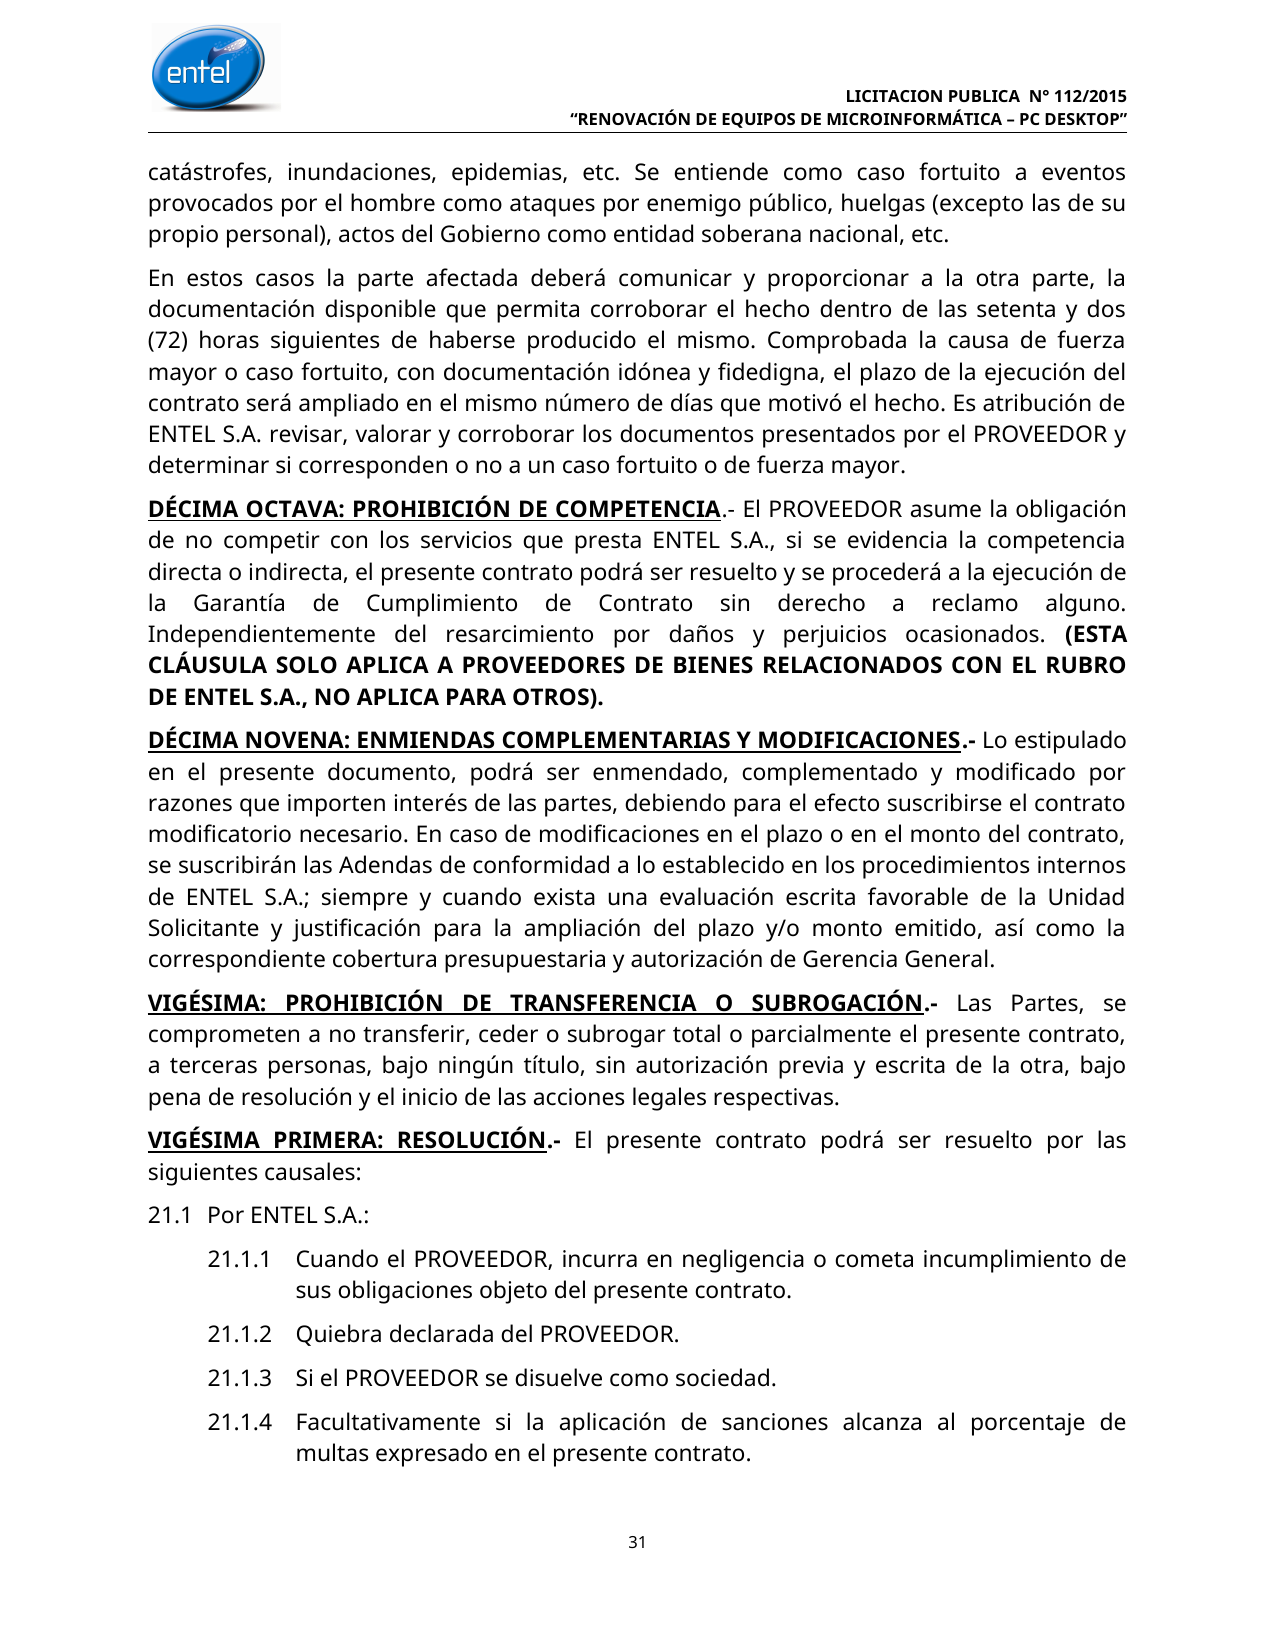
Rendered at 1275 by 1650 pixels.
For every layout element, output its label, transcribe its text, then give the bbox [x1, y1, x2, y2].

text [148, 156, 1127, 249]
text 21.1.4 Facultativamente si la aplicación de sanciones alcanza al porcentaje de multas expresado en el presente contrato. [207, 1406, 1127, 1468]
text 21.1.1 Cuando el PROVEEDOR, incurra en negligencia o cometa incumplimiento de sus obligaciones objeto del presente contrato. [207, 1243, 1127, 1306]
text 21.1.3 Si el PROVEEDOR se disuelve como sociedad. [207, 1362, 1127, 1393]
text DÉCIMA OCTAVA: PROHIBICIÓN DE COMPETENCIA.- El PROVEEDOR asume la obligación de no competir con los servicios que presta ENTEL S.A., si se evidencia la competencia directa o indirecta, el presente contrato podrá ser resuelto y se procederá a la ejecución de la Garantía de Cumplimiento de Contrato sin derecho a reclamo alguno. Independientemente del resarcimiento por daños y perjuicios ocasionados. (ESTA CLÁUSULA SOLO APLICA A PROVEEDORES DE BIENES RELACIONADOS CON EL RUBRO DE ENTEL S.A., NO APLICA PARA OTROS). [148, 493, 1127, 712]
text DÉCIMA NOVENA: ENMIENDAS COMPLEMENTARIAS Y MODIFICACIONES.- Lo estipulado en el presente documento, podrá ser enmendado, complementado y modificado por razones que importen interés de las partes, debiendo para el efecto suscribirse el contrato modificatorio necesario. En caso de modificaciones en el plazo o en el monto del contrato, se suscribirán las Adendas de conformidad a lo establecido en los procedimientos internos de ENTEL S.A.; siempre y cuando exista una evaluación escrita favorable de la Unidad Solicitante y justificación para la ampliación del plazo y/o monto emitido, así como la correspondiente cobertura presupuestaria y autorización de Gerencia General. [148, 724, 1127, 974]
text VIGÉSIMA PRIMERA: RESOLUCIÓN.- El presente contrato podrá ser resuelto por las siguientes causales: [148, 1124, 1127, 1187]
text En estos casos la parte afectada deberá comunicar y proporcionar a la otra parte, la documentación disponible que permita corroborar el hecho dentro de las setenta y dos (72) horas siguientes de haberse producido el mismo. Comprobada la causa de fuerza mayor o caso fortuito, con documentación idónea y fidedigna, el plazo de la ejecución del contrato será ampliado en el mismo número de días que motivó el hecho. Es atribución de ENTEL S.A. revisar, valorar y corroborar los documentos presentados por el PROVEEDOR y determinar si corresponden o no a un caso fortuito o de fuerza mayor. [148, 262, 1127, 481]
text VIGÉSIMA: PROHIBICIÓN DE TRANSFERENCIA O SUBROGACIÓN.- Las Partes, se comprometen a no transferir, ceder o subrogar total o parcialmente el presente contrato, a terceras personas, bajo ningún título, sin autorización previa y escrita de la otra, bajo pena de resolución y el inicio de las acciones legales respectivas. [148, 987, 1127, 1112]
text 21.1 Por ENTEL S.A.: [148, 1199, 1127, 1231]
text 21.1.2 Quiebra declarada del PROVEEDOR. [207, 1318, 1127, 1349]
picture [151, 23, 282, 112]
